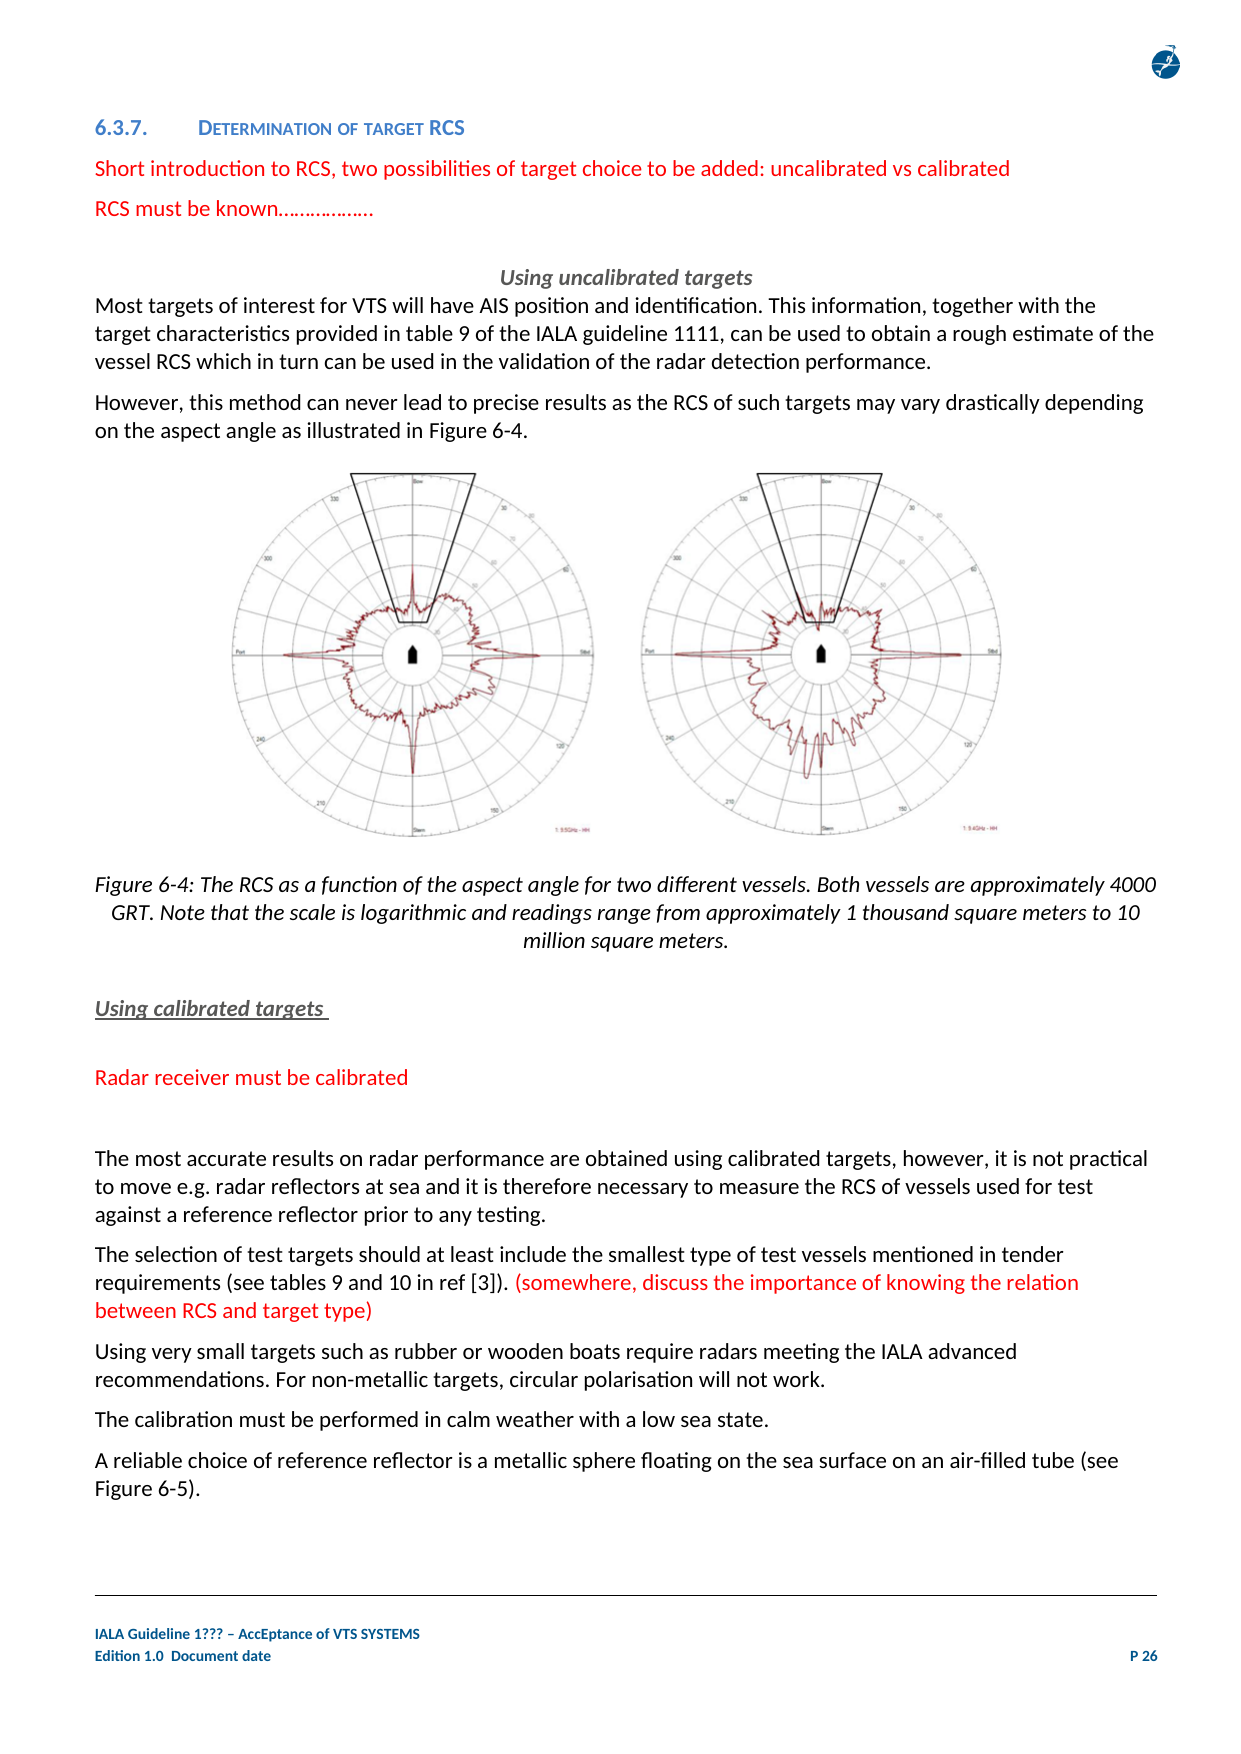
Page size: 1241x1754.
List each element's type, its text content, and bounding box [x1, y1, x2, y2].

picture [145, 456, 1107, 858]
text Using very small targets such as rubber or wooden boats require radars meeting the IALA advanced recommendations. For non-metallic targets, circular polarisation will not work. [94, 1337, 1157, 1393]
text The calibration must be performed in calm weather with a low sea state. [94, 1406, 1157, 1434]
text The most accurate results on radar performance are obtained using calibrated targets, however, it is not practical to move e.g. radar reflectors at sea and it is therefore necessary to measure the RCS of vessels used for test against a reference reflector prior to any testing. [94, 1144, 1157, 1228]
text Short introduction to RCS, two possibilities of target choice to be added: uncalibrated vs calibrated [94, 154, 1157, 182]
text Using calibrated targets [94, 994, 1157, 1022]
subtitle Determination of target RCS [94, 113, 1157, 142]
text Using uncalibrated targets [94, 263, 1157, 291]
text Most targets of interest for VTS will have AIS position and identification. This information, together with the target characteristics provided in table 9 of the IALA guideline 1111, can be used to obtain a rough estimate of the vessel RCS which in turn can be used in the validation of the radar detection performance. [94, 291, 1157, 375]
picture [1120, 0, 1239, 114]
text Radar receiver must be calibrated [94, 1063, 1157, 1091]
text The selection of test targets should at least include the smallest type of test vessels mentioned in tender requirements (see tables 9 and 10 in ref [3]). (somewhere, discuss the importance of knowing the relation between RCS and target type) [94, 1241, 1157, 1324]
text RCS must be known……………… [94, 194, 1157, 223]
